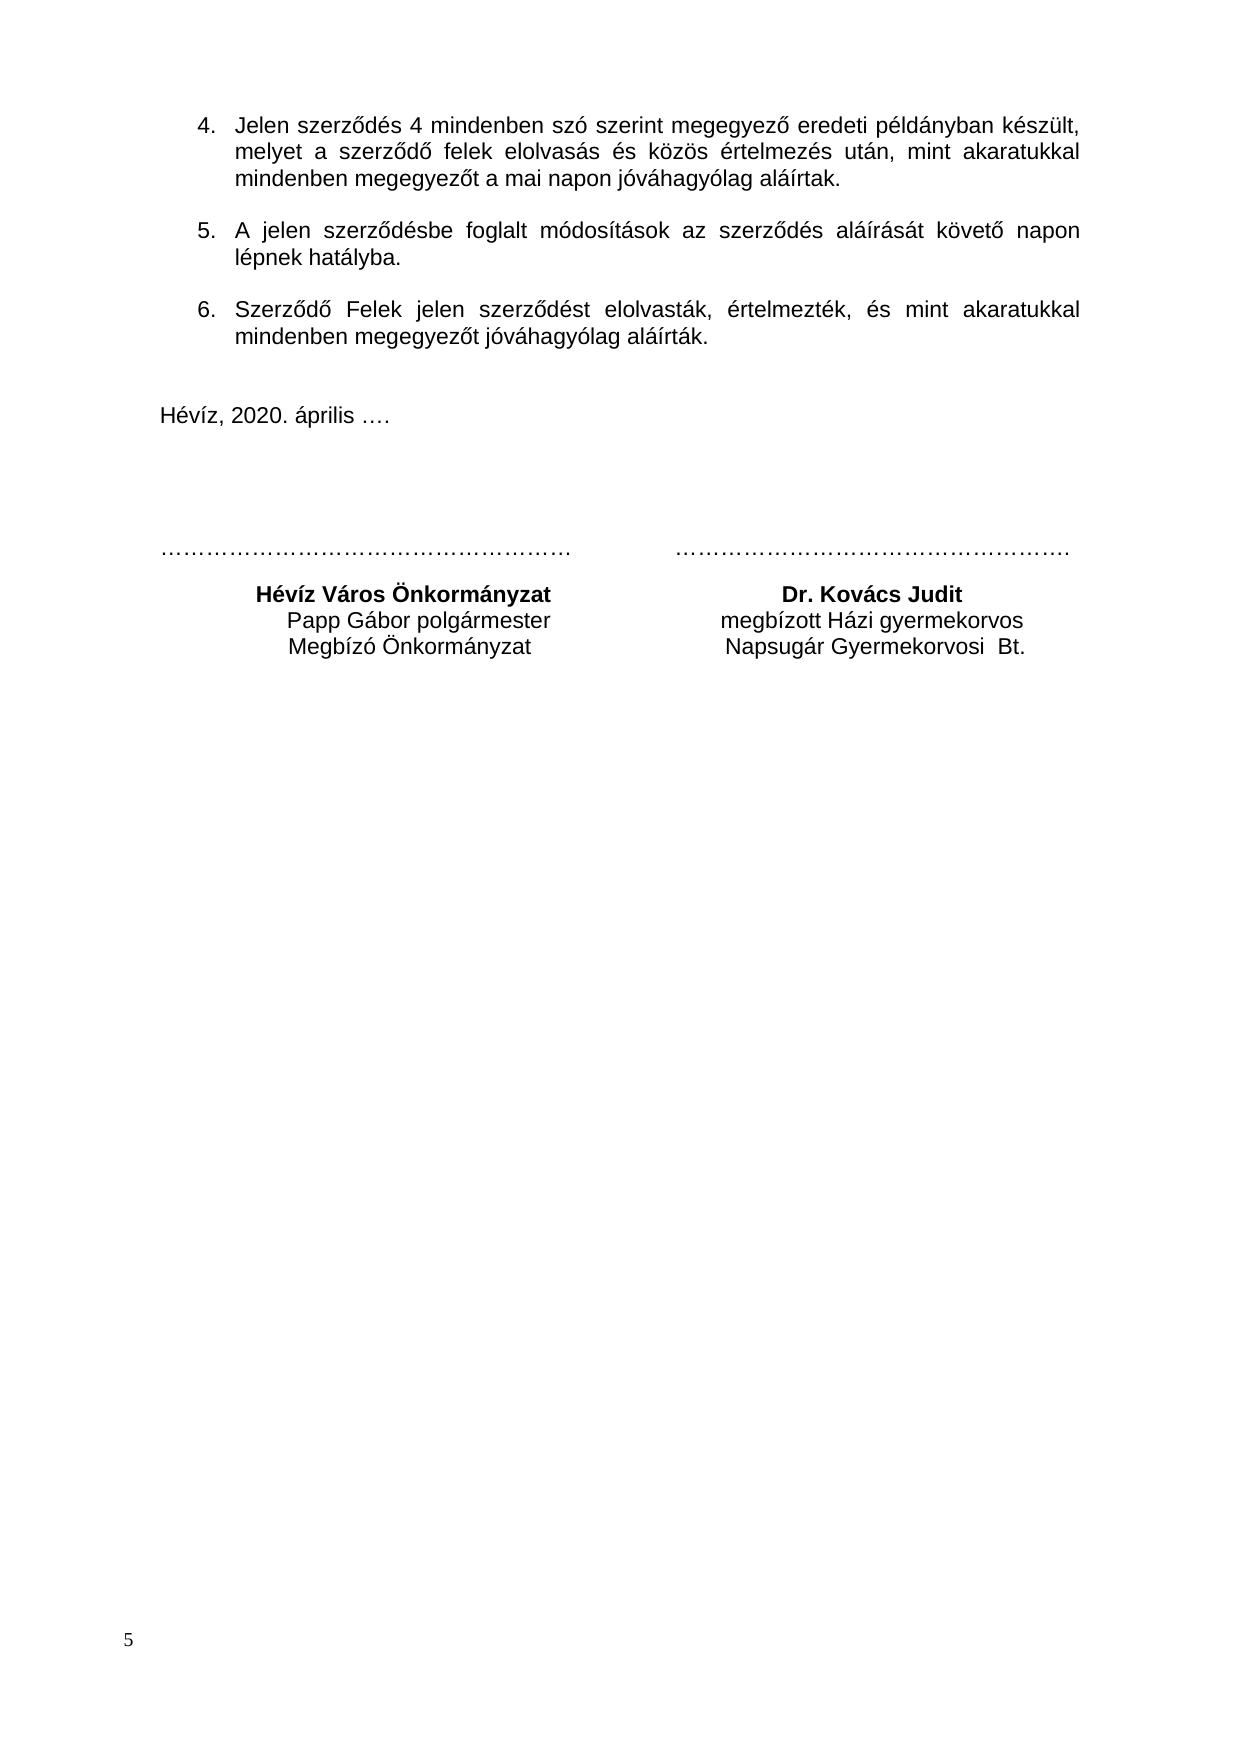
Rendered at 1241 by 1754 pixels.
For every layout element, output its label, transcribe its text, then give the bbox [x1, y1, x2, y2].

list Jelen szerződés 4 mindenben szó szerint megegyező eredeti példányban készült, melyet a szerződő felek elolvasás és közös értelmezés után, mint akaratukkal mindenben megegyezőt a mai napon jóváhagyólag aláírtak. [197, 112, 1081, 191]
text Megbízó Önkormányzat Napsugár Gyermekorvosi Bt. [159, 633, 1081, 660]
text Hévíz, 2020. április …. [159, 402, 1081, 428]
list Szerződő Felek jelen szerződést elolvasták, értelmezték, és mint akaratukkal mindenben megegyezőt jóváhagyólag aláírták. [197, 296, 1081, 349]
text Hévíz Város Önkormányzat Dr. Kovács Judit [159, 581, 1081, 607]
text ……………………………………………… ……………………………………………. [159, 533, 1081, 560]
list A jelen szerződésbe foglalt módosítások az szerződés aláírását követő napon lépnek hatályba. [197, 217, 1081, 270]
text Papp Gábor polgármester megbízott Házi gyermekorvos [159, 607, 1081, 633]
